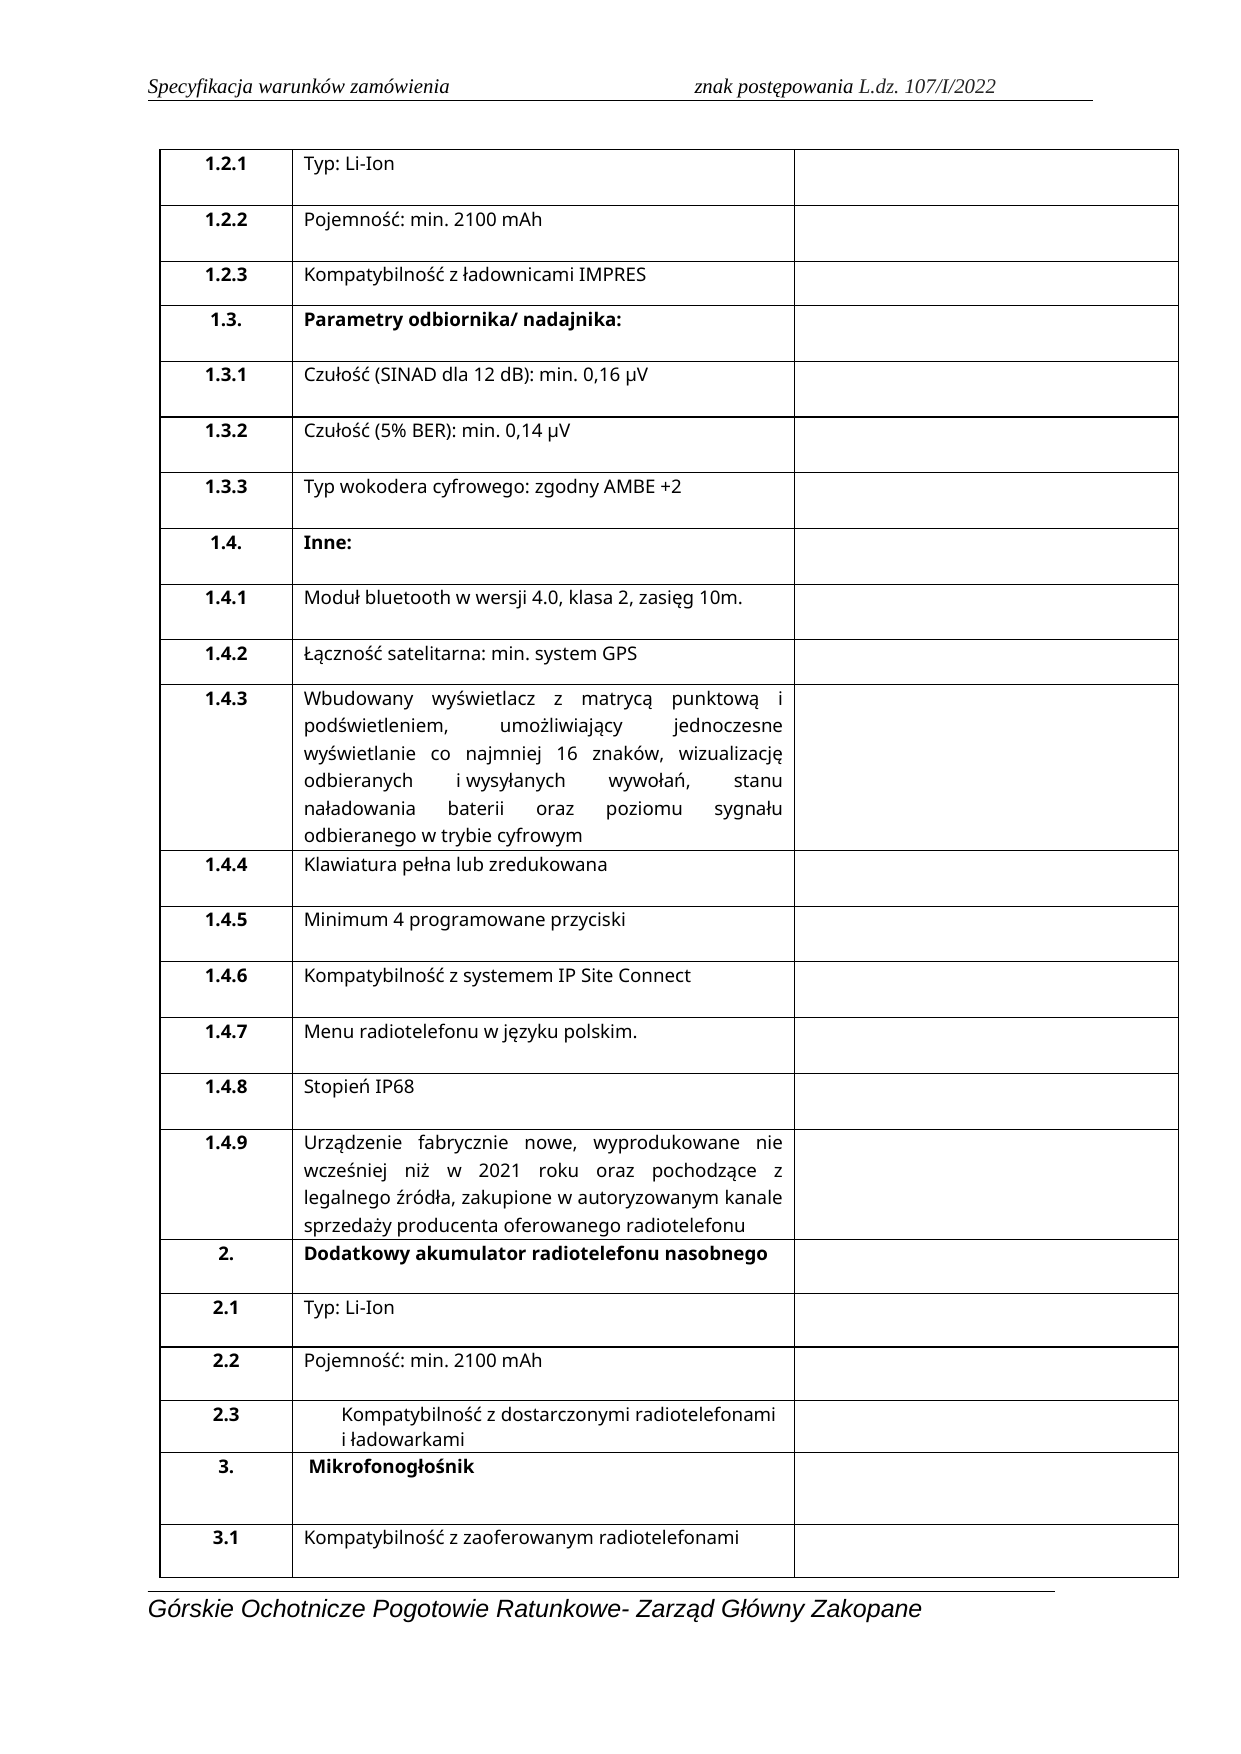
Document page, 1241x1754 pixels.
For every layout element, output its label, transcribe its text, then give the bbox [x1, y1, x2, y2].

table_cell 1.4.7 [161, 1018, 292, 1073]
table_cell Typ wokodera cyfrowego: zgodny AMBE +2 [293, 473, 794, 528]
table_cell Urządzenie fabrycznie nowe, wyprodukowane nie wcześniej niż w 2021 roku oraz pochodzące z legalnego źródła, zakupione w autoryzowanym kanale sprzedaży producenta oferowanego radiotelefonu [293, 1130, 794, 1239]
table_cell [795, 907, 1178, 961]
table_cell [795, 851, 1178, 906]
table_cell [795, 529, 1178, 584]
table_cell Czułość (SINAD dla 12 dB): min. 0,16 μV [293, 362, 794, 416]
table_cell [795, 685, 1178, 850]
table_cell Kompatybilność z dostarczonymi radiotelefonami i ładowarkami [293, 1401, 794, 1452]
table_cell 1.3.3 [161, 473, 292, 528]
table_cell 1.4.5 [161, 907, 292, 961]
table_cell 2. [161, 1240, 292, 1293]
table_cell Minimum 4 programowane przyciski [293, 907, 794, 961]
table_cell 1.2.3 [161, 262, 292, 305]
table_cell [795, 362, 1178, 416]
table_cell [795, 1401, 1178, 1452]
table_cell [795, 1525, 1178, 1577]
table_cell Kompatybilność z ładownicami IMPRES [293, 262, 794, 305]
table_cell [795, 206, 1178, 261]
table_cell 1.3.2 [161, 418, 292, 472]
table_cell Pojemność: min. 2100 mAh [293, 206, 794, 261]
table_cell 1.4. [161, 529, 292, 584]
table_cell Inne: [293, 529, 794, 584]
table_cell Pojemność: min. 2100 mAh [293, 1348, 794, 1400]
table_cell 2.2 [161, 1348, 292, 1400]
table_cell [795, 473, 1178, 528]
table_cell 1.4.4 [161, 851, 292, 906]
table_cell 1.4.1 [161, 585, 292, 639]
table_cell Wbudowany wyświetlacz z matrycą punktową i podświetleniem, umożliwiający jednoczesne wyświetlanie co najmniej 16 znaków, wizualizację odbieranych i wysyłanych wywołań, stanu naładowania baterii oraz poziomu sygnału odbieranego w trybie cyfrowym [293, 685, 794, 850]
table_cell 1.3. [161, 306, 292, 361]
table_cell 1.4.9 [161, 1130, 292, 1239]
table_cell Kompatybilność z systemem IP Site Connect [293, 962, 794, 1017]
table_cell 2.1 [161, 1294, 292, 1346]
table_cell 1.2.1 [161, 150, 292, 205]
table_cell 3. [161, 1453, 292, 1523]
table_cell [795, 1240, 1178, 1293]
table_cell Łączność satelitarna: min. system GPS [293, 640, 794, 684]
table_cell [795, 962, 1178, 1017]
table_cell Typ: Li-Ion [293, 1294, 794, 1346]
table_cell 1.4.2 [161, 640, 292, 684]
table_cell [795, 585, 1178, 639]
table_cell Moduł bluetooth w wersji 4.0, klasa 2, zasięg 10m. [293, 585, 794, 639]
table_cell 1.4.8 [161, 1074, 292, 1128]
table_cell [795, 418, 1178, 472]
table_cell [795, 1074, 1178, 1128]
table_cell [795, 262, 1178, 305]
table_cell [795, 150, 1178, 205]
table_cell 1.4.6 [161, 962, 292, 1017]
table_cell Klawiatura pełna lub zredukowana [293, 851, 794, 906]
table_cell Kompatybilność z zaoferowanym radiotelefonami [293, 1525, 794, 1577]
table_cell 3.1 [161, 1525, 292, 1577]
table_cell [795, 1130, 1178, 1239]
table_cell Stopień IP68 [293, 1074, 794, 1128]
table_cell Mikrofonogłośnik [293, 1453, 794, 1523]
table_cell Parametry odbiornika/ nadajnika: [293, 306, 794, 361]
table_cell Typ: Li-Ion [293, 150, 794, 205]
table_cell [795, 1018, 1178, 1073]
table_cell [795, 1348, 1178, 1400]
table_cell [795, 1453, 1178, 1523]
table_cell Dodatkowy akumulator radiotelefonu nasobnego [293, 1240, 794, 1293]
table_cell [795, 306, 1178, 361]
table_cell 1.3.1 [161, 362, 292, 416]
table_cell 1.4.3 [161, 685, 292, 850]
table_cell Czułość (5% BER): min. 0,14 μV [293, 418, 794, 472]
table_cell Menu radiotelefonu w języku polskim. [293, 1018, 794, 1073]
table_cell [795, 640, 1178, 684]
table_cell [795, 1294, 1178, 1346]
table_cell 1.2.2 [161, 206, 292, 261]
table_cell 2.3 [161, 1401, 292, 1452]
